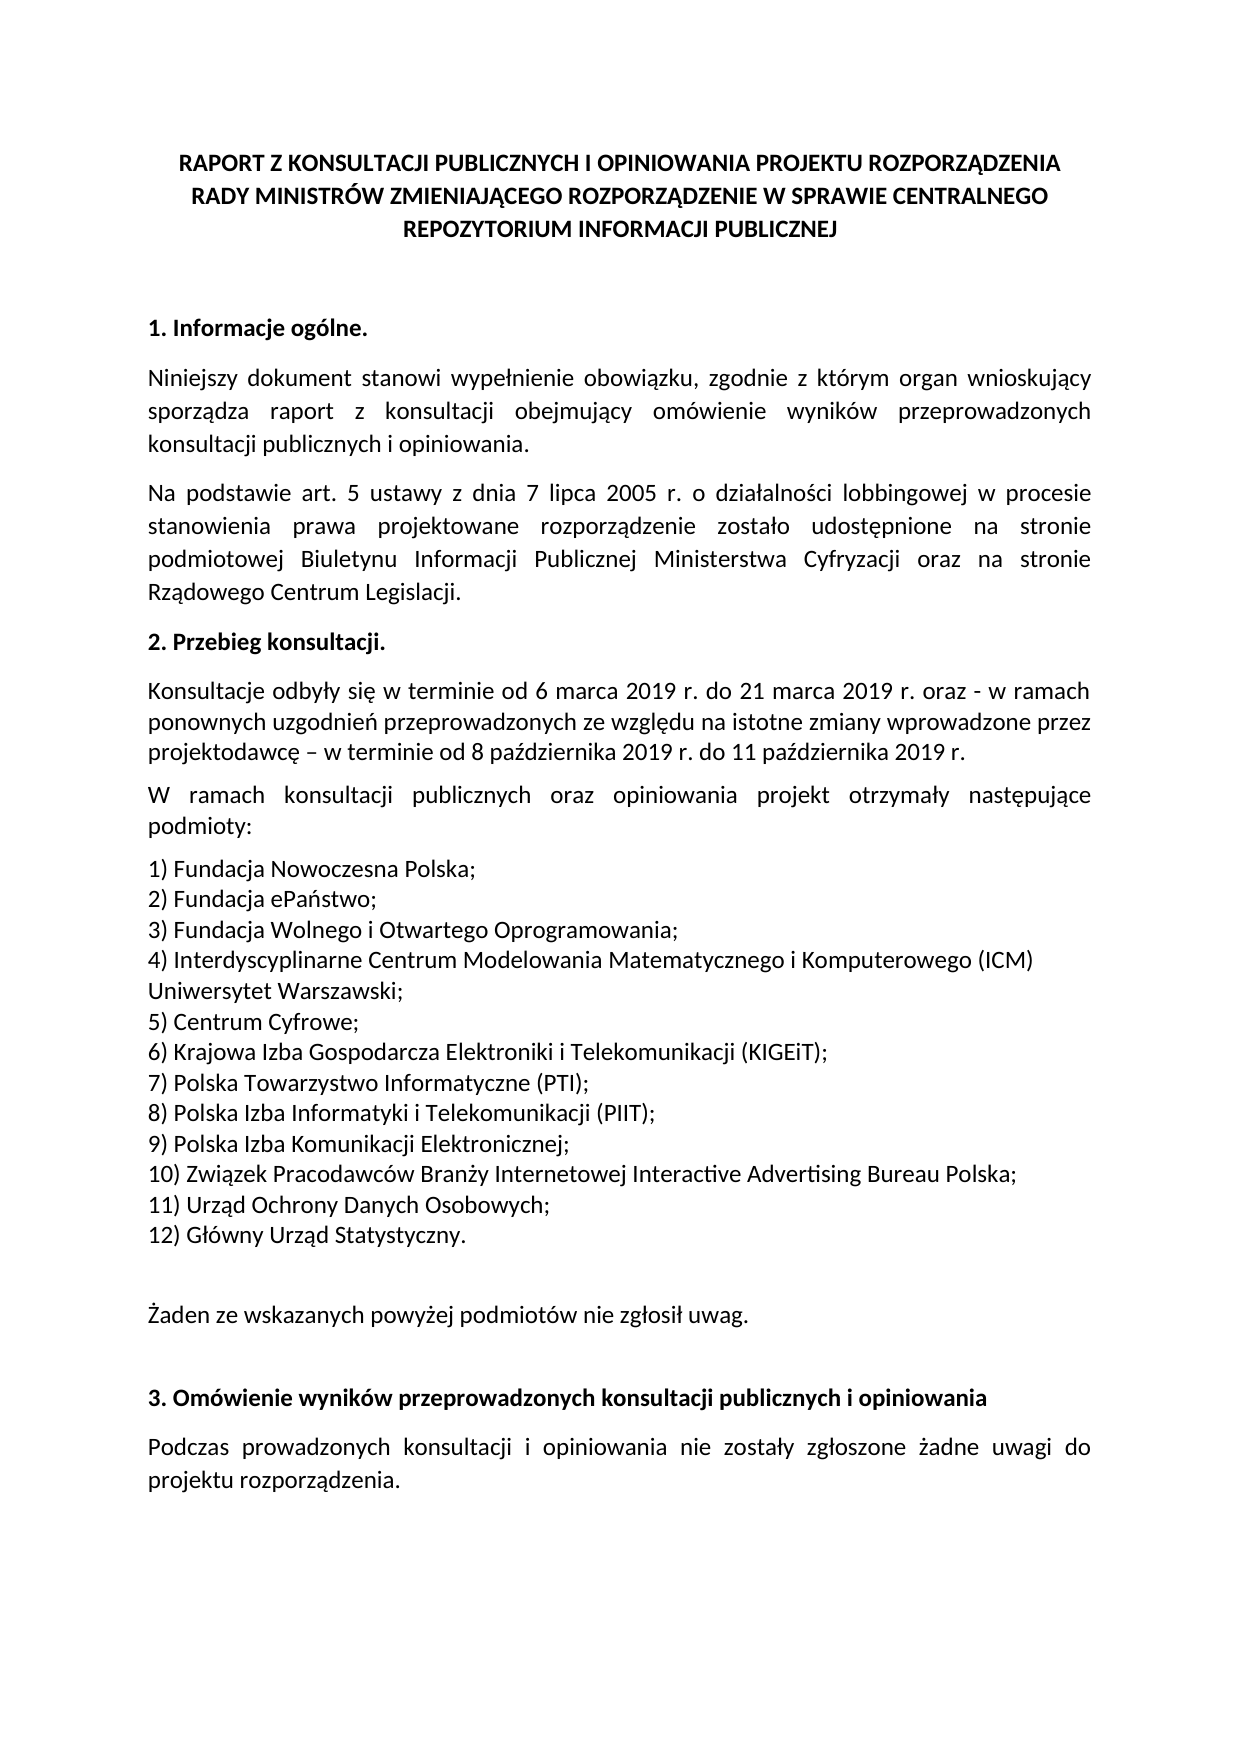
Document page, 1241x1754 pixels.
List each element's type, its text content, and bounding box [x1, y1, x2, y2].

text W ramach konsultacji publicznych oraz opiniowania projekt otrzymały następujące podmioty: [148, 779, 1093, 841]
text 12) Główny Urząd Statystyczny. [148, 1219, 1093, 1250]
text 5) Centrum Cyfrowe; [148, 1006, 1093, 1036]
text Niniejszy dokument stanowi wypełnienie obowiązku, zgodnie z którym organ wnioskujący sporządza raport z konsultacji obejmujący omówienie wyników przeprowadzonych konsultacji publicznych i opiniowania. [148, 362, 1093, 458]
text 8) Polska Izba Informatyki i Telekomunikacji (PIIT); [148, 1097, 1093, 1128]
text 1. Informacje ogólne. [148, 313, 1093, 343]
text 9) Polska Izba Komunikacji Elektronicznej; [148, 1128, 1093, 1158]
text Na podstawie art. 5 ustawy z dnia 7 lipca 2005 r. o działalności lobbingowej w procesie stanowienia prawa projektowane rozporządzenie zostało udostępnione na stronie podmiotowej Biuletynu Informacji Publicznej Ministerstwa Cyfryzacji oraz na stronie Rządowego Centrum Legislacji. [148, 478, 1093, 607]
text 2) Fundacja ePaństwo; [148, 884, 1093, 914]
text Konsultacje odbyły się w terminie od 6 marca 2019 r. do 21 marca 2019 r. oraz - w ramach ponownych uzgodnień przeprowadzonych ze względu na istotne zmiany wprowadzone przez projektodawcę – w terminie od 8 października 2019 r. do 11 października 2019 r. [148, 676, 1093, 767]
text 4) Interdyscyplinarne Centrum Modelowania Matematycznego i Komputerowego (ICM) Uniwersytet Warszawski; [148, 945, 1093, 1006]
text RAPORT Z KONSULTACJI PUBLICZNYCH I OPINIOWANIA PROJEKTU ROZPORZĄDZENIA RADY MINISTRÓW ZMIENIAJĄCEGO ROZPORZĄDZENIE W SPRAWIE CENTRALNEGO REPOZYTORIUM INFORMACJI PUBLICZNEJ [148, 148, 1093, 244]
text Podczas prowadzonych konsultacji i opiniowania nie zostały zgłoszone żadne uwagi do projektu rozporządzenia. [148, 1432, 1093, 1495]
text 3. Omówienie wyników przeprowadzonych konsultacji publicznych i opiniowania [148, 1382, 1093, 1412]
text 11) Urząd Ochrony Danych Osobowych; [148, 1189, 1093, 1219]
text 2. Przebieg konsultacji. [148, 626, 1093, 656]
text 7) Polska Towarzystwo Informatyczne (PTI); [148, 1067, 1093, 1097]
text 3) Fundacja Wolnego i Otwartego Oprogramowania; [148, 914, 1093, 945]
text 6) Krajowa Izba Gospodarcza Elektroniki i Telekomunikacji (KIGEiT); [148, 1036, 1093, 1067]
text 1) Fundacja Nowoczesna Polska; [148, 853, 1093, 884]
text Żaden ze wskazanych powyżej podmiotów nie zgłosił uwag. [148, 1299, 1093, 1330]
text 10) Związek Pracodawców Branży Internetowej Interactive Advertising Bureau Polska; [148, 1158, 1093, 1189]
